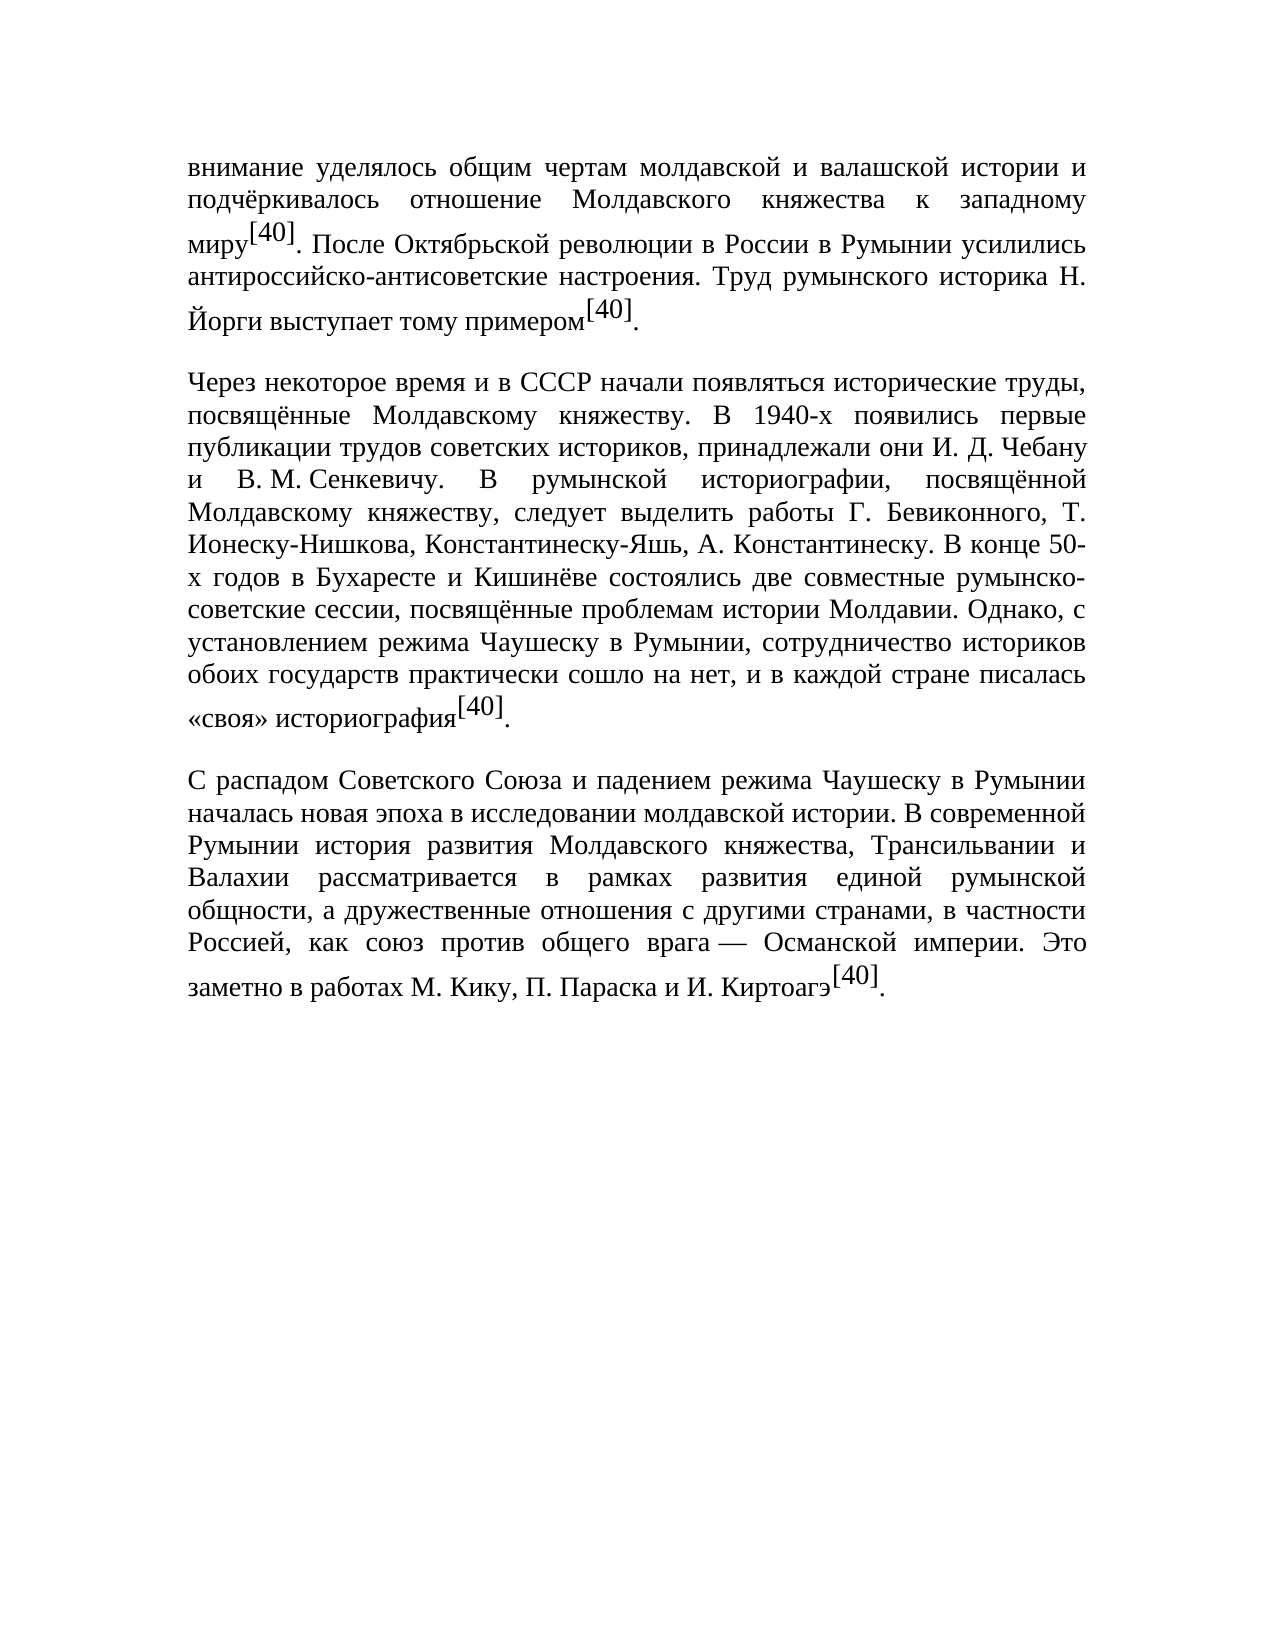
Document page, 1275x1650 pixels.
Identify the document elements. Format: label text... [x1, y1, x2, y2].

text Через некоторое время и в СССР начали появляться исторические труды, посвящённые Молдавскому княжеству. В 1940-х появились первые публикации трудов советских историков, принадлежали они И. Д. Чебану и В. М. Сенкевичу. В румынской историографии, посвящённой Молдавскому княжеству, следует выделить работы Г. Бевиконного, Т. Ионеску-Нишкова, Константинеску-Яшь, А. Константинеску. В конце 50-х годов в Бухаресте и Кишинёве состоялись две совместные румынско-советские сессии, посвящённые проблемам истории Молдавии. Однако, с установлением режима Чаушеску в Румынии, сотрудничество историков обоих государств практически сошло на нет, и в каждой стране писалась «своя» историография[40]. [187, 365, 1087, 734]
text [187, 150, 1087, 336]
text С распадом Советского Союза и падением режима Чаушеску в Румынии началась новая эпоха в исследовании молдавской истории. В современной Румынии история развития Молдавского княжества, Трансильвании и Валахии рассматривается в рамках развития единой румынской общности, а дружественные отношения с другими странами, в частности Россией, как союз против общего врага — Османской империи. Это заметно в работах М. Кику, П. Параска и И. Киртоагэ[40]. [187, 763, 1087, 1002]
